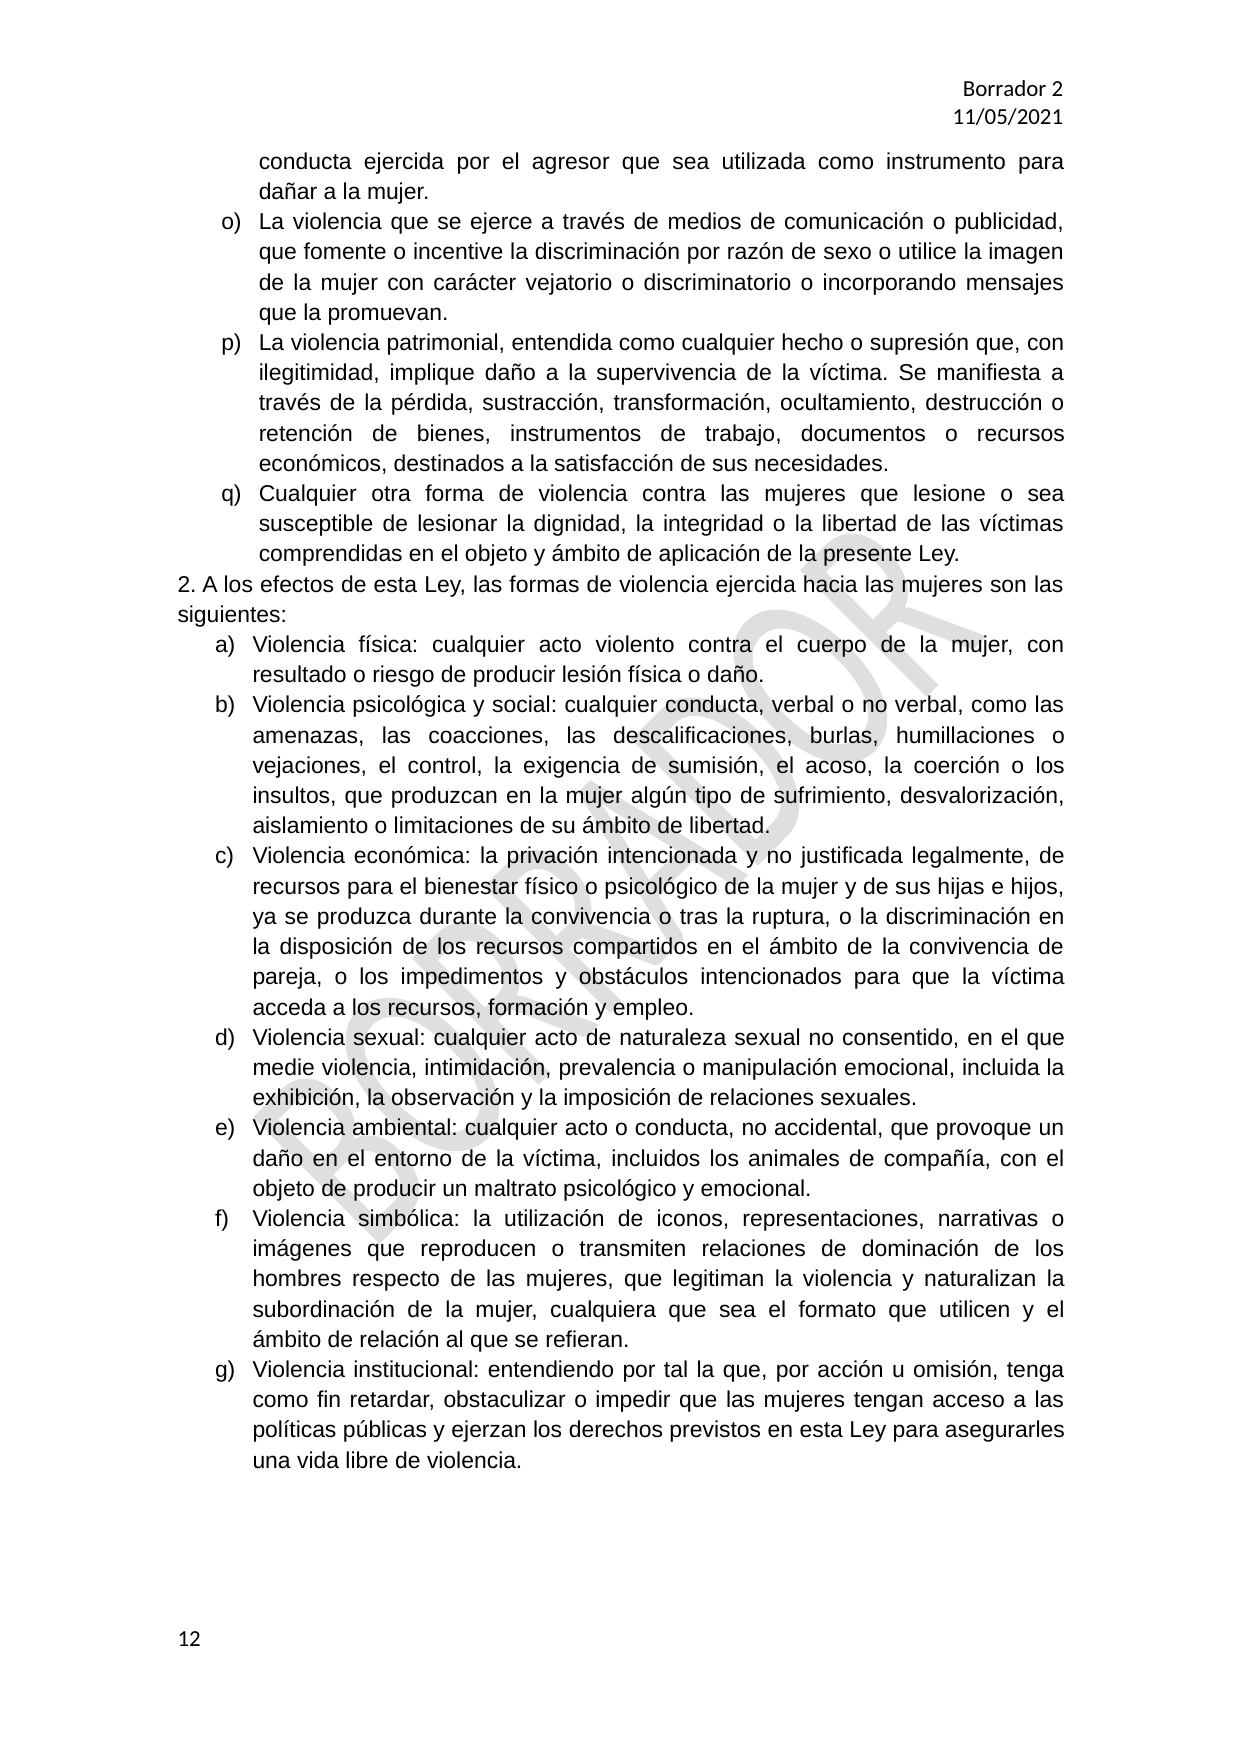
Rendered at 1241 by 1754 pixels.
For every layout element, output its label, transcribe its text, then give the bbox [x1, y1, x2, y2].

list Cualquier otra forma de violencia contra las mujeres que lesione o sea susceptible de lesionar la dignidad, la integridad o la libertad de las víctimas comprendidas en el objeto y ámbito de aplicación de la presente Ley. [221, 480, 1065, 567]
list Violencia simbólica: la utilización de iconos, representaciones, narrativas o imágenes que reproducen o transmiten relaciones de dominación de los hombres respecto de las mujeres, que legitiman la violencia y naturalizan la subordinación de la mujer, cualquiera que sea el formato que utilicen y el ámbito de relación al que se refieran. [215, 1205, 1065, 1352]
list Violencia sexual: cualquier acto de naturaleza sexual no consentido, en el que medie violencia, intimidación, prevalencia o manipulación emocional, incluida la exhibición, la observación y la imposición de relaciones sexuales. [215, 1024, 1065, 1110]
list La violencia que se ejerce a través de medios de comunicación o publicidad, que fomente o incentive la discriminación por razón de sexo o utilice la imagen de la mujer con carácter vejatorio o discriminatorio o incorporando mensajes que la promuevan. [221, 208, 1065, 325]
list Violencia física: cualquier acto violento contra el cuerpo de la mujer, con resultado o riesgo de producir lesión física o daño. [215, 631, 1065, 687]
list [221, 148, 1065, 204]
list La violencia patrimonial, entendida como cualquier hecho o supresión que, con ilegitimidad, implique daño a la supervivencia de la víctima. Se manifiesta a través de la pérdida, sustracción, transformación, ocultamiento, destrucción o retención de bienes, instrumentos de trabajo, documentos o recursos económicos, destinados a la satisfacción de sus necesidades. [221, 329, 1065, 476]
text 2. A los efectos de esta Ley, las formas de violencia ejercida hacia las mujeres son las siguientes: [177, 571, 1065, 627]
list Violencia ambiental: cualquier acto o conducta, no accidental, que provoque un daño en el entorno de la víctima, incluidos los animales de compañía, con el objeto de producir un maltrato psicológico y emocional. [215, 1114, 1065, 1201]
list Violencia institucional: entendiendo por tal la que, por acción u omisión, tenga como fin retardar, obstaculizar o impedir que las mujeres tengan acceso a las políticas públicas y ejerzan los derechos previstos en esta Ley para asegurarles una vida libre de violencia. [215, 1356, 1065, 1473]
list Violencia económica: la privación intencionada y no justificada legalmente, de recursos para el bienestar físico o psicológico de la mujer y de sus hijas e hijos, ya se produzca durante la convivencia o tras la ruptura, o la discriminación en la disposición de los recursos compartidos en el ámbito de la convivencia de pareja, o los impedimentos y obstáculos intencionados para que la víctima acceda a los recursos, formación y empleo. [215, 842, 1065, 1020]
list Violencia psicológica y social: cualquier conducta, verbal o no verbal, como las amenazas, las coacciones, las descalificaciones, burlas, humillaciones o vejaciones, el control, la exigencia de sumisión, el acoso, la coerción o los insultos, que produzcan en la mujer algún tipo de sufrimiento, desvalorización, aislamiento o limitaciones de su ámbito de libertad. [215, 691, 1065, 838]
